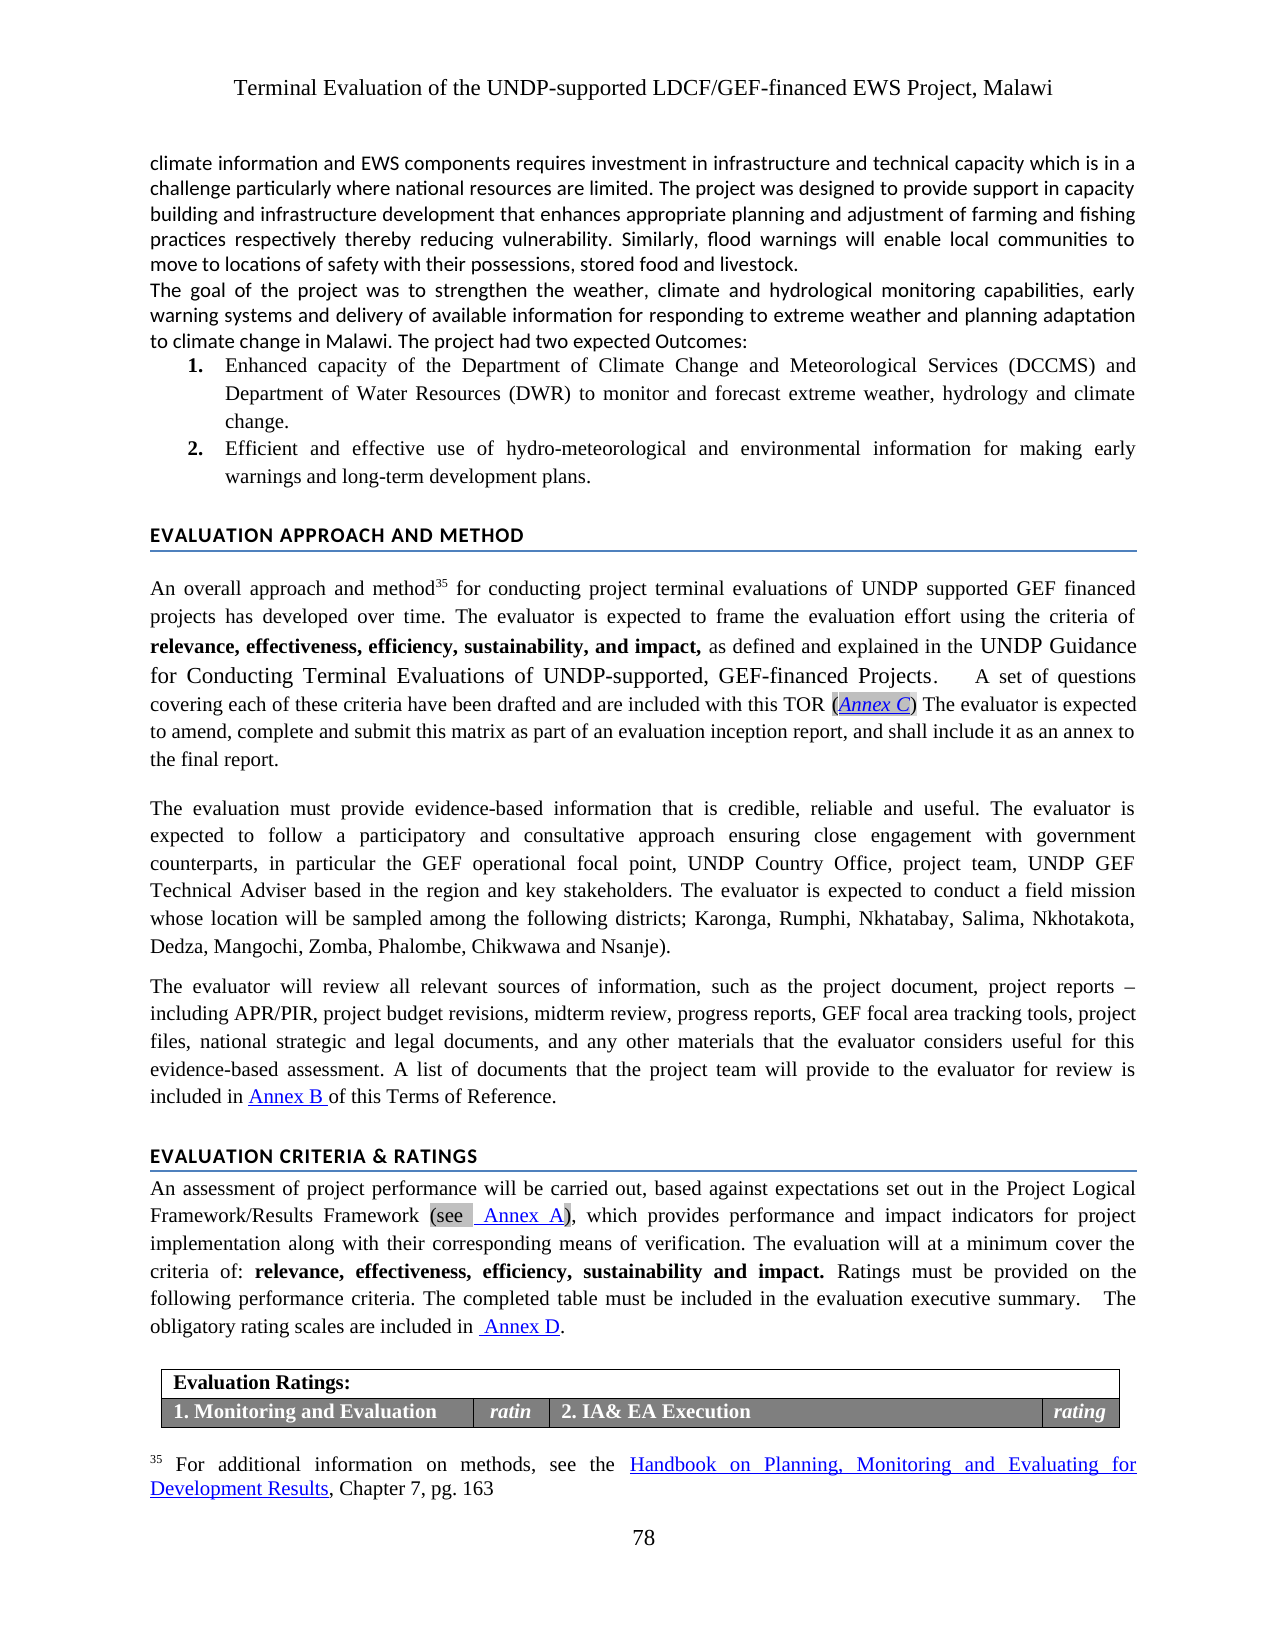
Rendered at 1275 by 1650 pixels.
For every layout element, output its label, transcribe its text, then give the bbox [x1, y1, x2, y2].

table_cell 2. IA& EA Execution [550, 1399, 1042, 1427]
table_header Evaluation Ratings: [162, 1370, 1119, 1398]
list Efficient and effective use of hydro-meteorological and environmental information for making early warnings and long-term development plans. [187, 436, 1137, 488]
text An overall approach and method for conducting project terminal evaluations of UNDP supported GEF financed projects has developed over time. The evaluator is expected to frame the evaluation effort using the criteria of relevance, effectiveness, efficiency, sustainability, and impact, as defined and explained in the UNDP Guidance for Conducting Terminal Evaluations of UNDP-supported, GEF-financed Projects. A set of questions covering each of these criteria have been drafted and are included with this TOR (Annex C) The evaluator is expected to amend, complete and submit this matrix as part of an evaluation inception report, and shall include it as an annex to the final report. [150, 576, 1137, 771]
subtitle Evaluation approach and method [150, 523, 1137, 550]
table_cell rating [474, 1399, 549, 1427]
text The evaluation must provide evidence‐based information that is credible, reliable and useful. The evaluator is expected to follow a participatory and consultative approach ensuring close engagement with government counterparts, in particular the GEF operational focal point, UNDP Country Office, project team, UNDP GEF Technical Adviser based in the region and key stakeholders. The evaluator is expected to conduct a field mission whose location will be sampled among the following districts; Karonga, Rumphi, Nkhatabay, Salima, Nkhotakota, Dedza, Mangochi, Zomba, Phalombe, Chikwawa and Nsanje). [150, 796, 1137, 958]
list Enhanced capacity of the Department of Climate Change and Meteorological Services (DCCMS) and Department of Water Resources (DWR) to monitor and forecast extreme weather, hydrology and climate change. [187, 353, 1137, 433]
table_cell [162, 1399, 473, 1427]
table_cell rating [1043, 1399, 1119, 1427]
subtitle Evaluation Criteria & Ratings [150, 1143, 1137, 1170]
text The evaluator will review all relevant sources of information, such as the project document, project reports – including APR/PIR, project budget revisions, midterm review, progress reports, GEF focal area tracking tools, project files, national strategic and legal documents, and any other materials that the evaluator considers useful for this evidence-based assessment. A list of documents that the project team will provide to the evaluator for review is included in Annex B of this Terms of Reference. [150, 974, 1137, 1108]
text An assessment of project performance will be carried out, based against expectations set out in the Project Logical Framework/Results Framework (see Annex A), which provides performance and impact indicators for project implementation along with their corresponding means of verification. The evaluation will at a minimum cover the criteria of: relevance, effectiveness, efficiency, sustainability and impact. Ratings must be provided on the following performance criteria. The completed table must be included in the evaluation executive summary. The obligatory rating scales are included in Annex D. [150, 1176, 1137, 1338]
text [150, 150, 1137, 277]
text The goal of the project was to strengthen the weather, climate and hydrological monitoring capabilities, early warning systems and delivery of available information for responding to extreme weather and planning adaptation to climate change in Malawi. The project had two expected Outcomes: [150, 277, 1137, 353]
